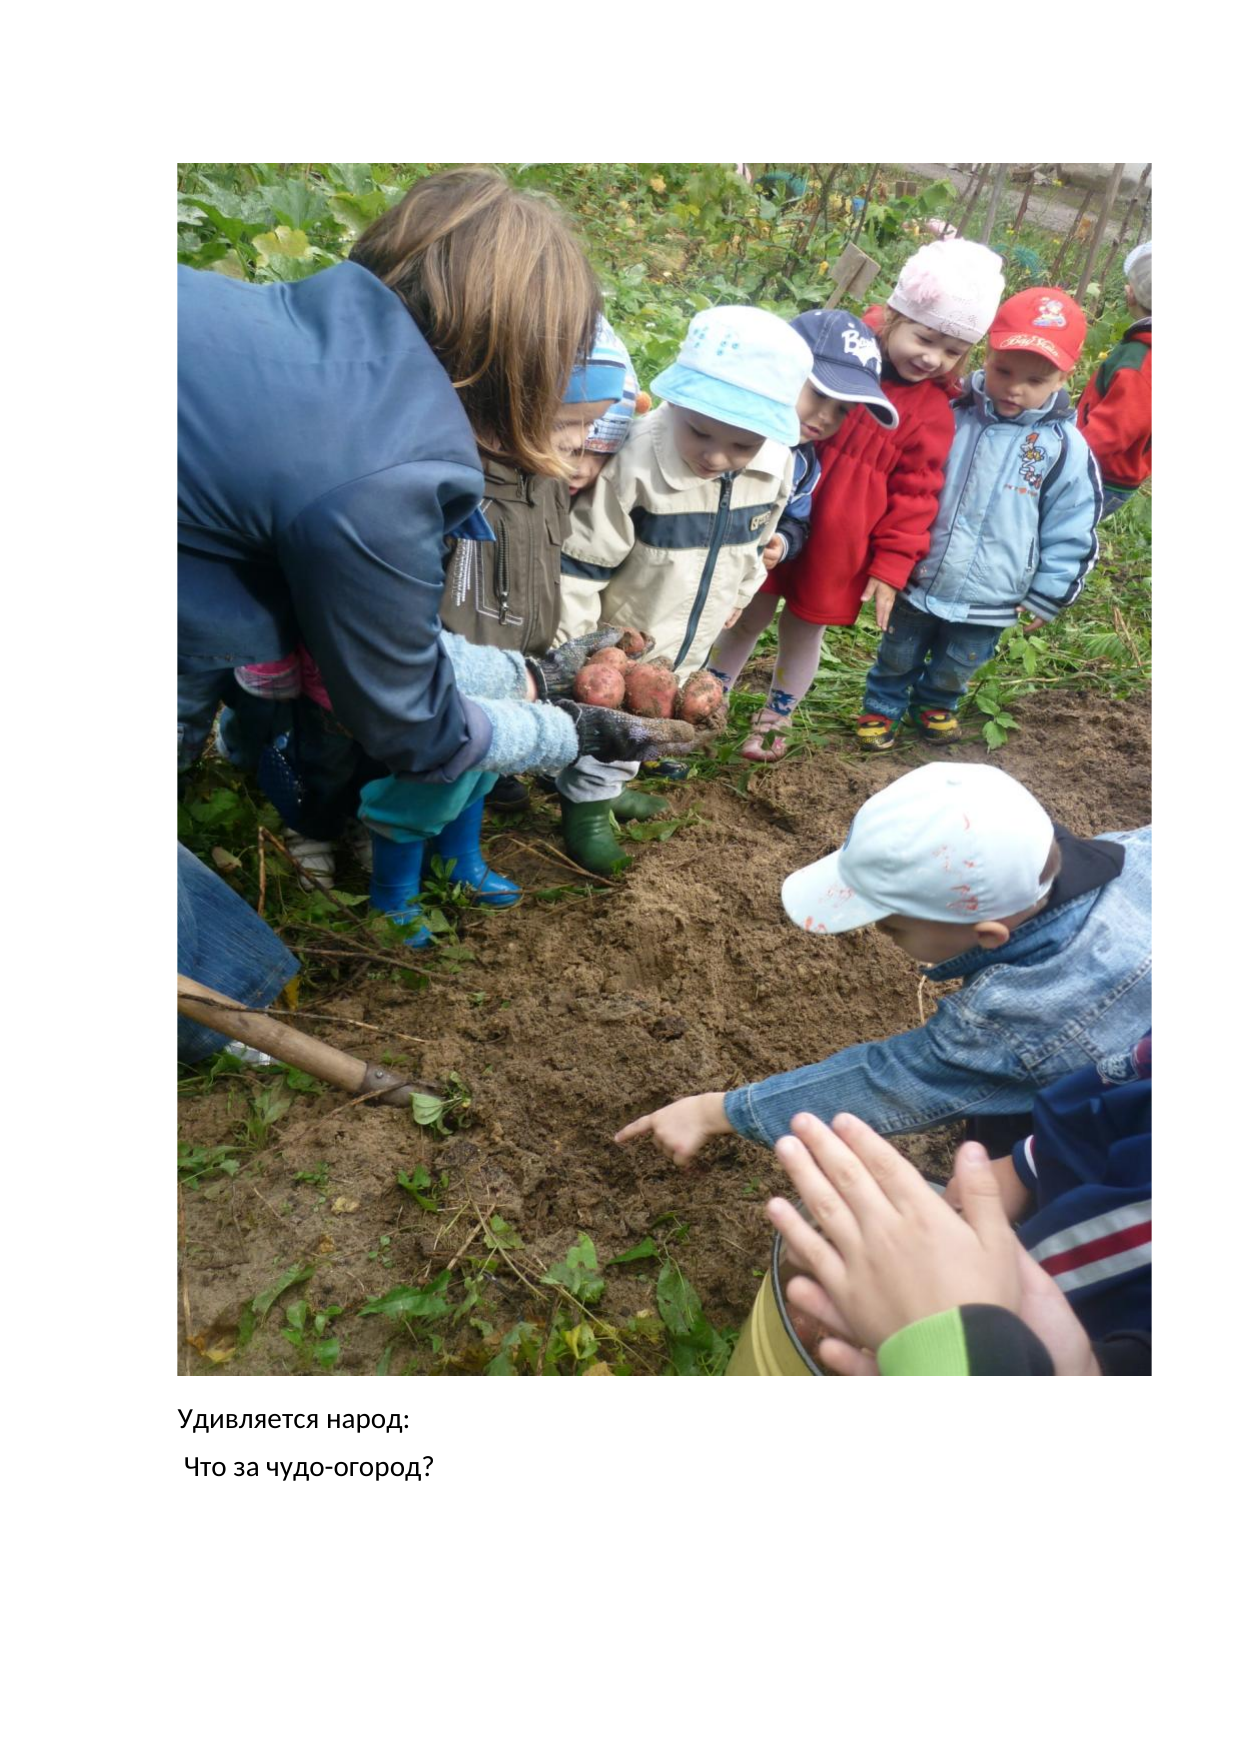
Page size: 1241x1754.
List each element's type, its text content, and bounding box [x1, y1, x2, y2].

text Удивляется народ: [177, 1400, 1152, 1436]
text Что за чудо-огород? [177, 1448, 1152, 1484]
picture [177, 163, 1152, 1376]
